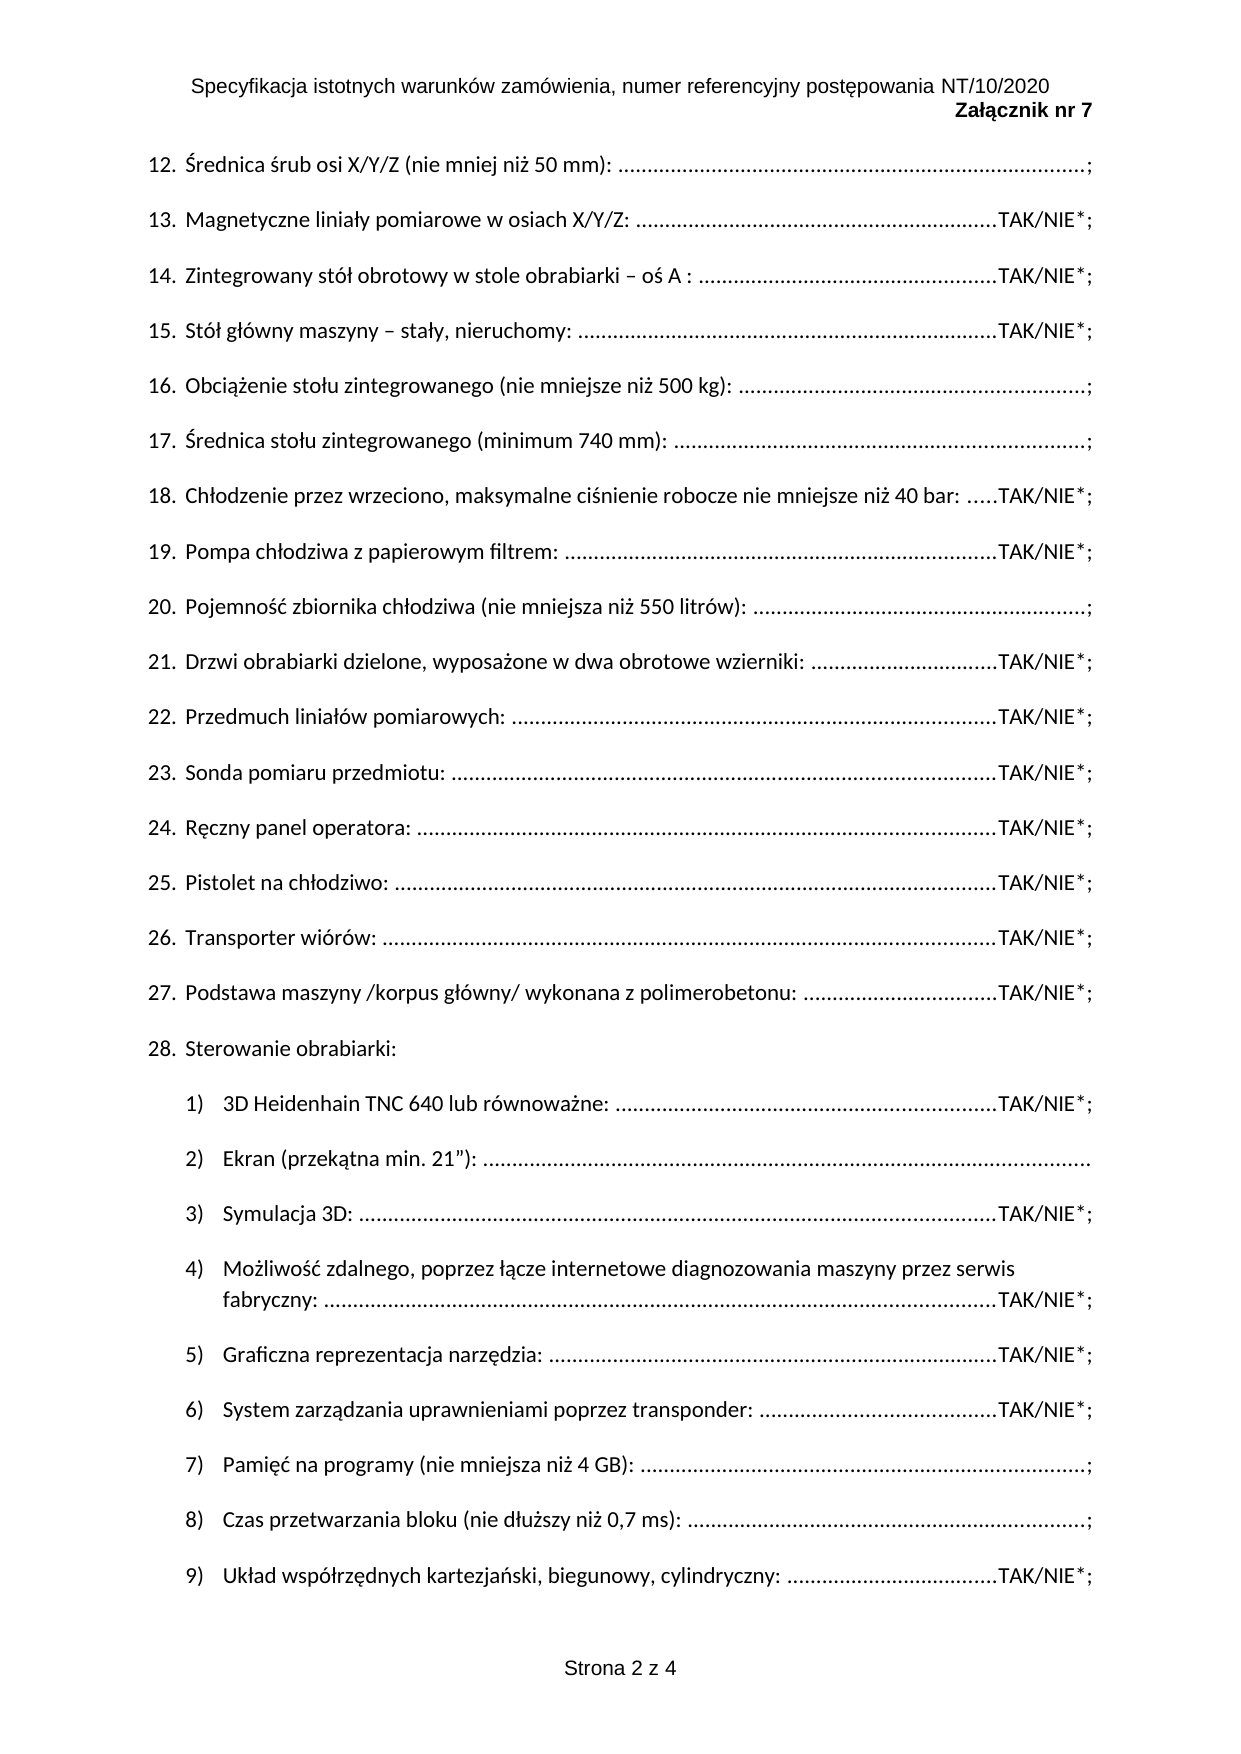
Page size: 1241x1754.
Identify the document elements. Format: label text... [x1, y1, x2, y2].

list Pamięć na programy (nie mniejsza niż 4 GB): ; [185, 1450, 1093, 1478]
list Sonda pomiaru przedmiotu: TAK/NIE*; [148, 758, 1093, 786]
list Pompa chłodziwa z papierowym filtrem: TAK/NIE*; [148, 537, 1093, 565]
list Ręczny panel operatora: TAK/NIE*; [148, 813, 1093, 841]
list Symulacja 3D: TAK/NIE*; [185, 1199, 1093, 1227]
list System zarządzania uprawnieniami poprzez transponder: TAK/NIE*; [185, 1395, 1093, 1423]
list Średnica śrub osi X/Y/Z (nie mniej niż 50 mm): ; [148, 150, 1093, 178]
list Podstawa maszyny /korpus główny/ wykonana z polimerobetonu: TAK/NIE*; [148, 978, 1093, 1007]
list 3D Heidenhain TNC 640 lub równoważne: TAK/NIE*; [185, 1089, 1093, 1117]
list Pojemność zbiornika chłodziwa (nie mniejsza niż 550 litrów): ; [148, 592, 1093, 620]
list Układ współrzędnych kartezjański, biegunowy, cylindryczny: TAK/NIE*; [185, 1561, 1093, 1589]
list Transporter wiórów: TAK/NIE*; [148, 923, 1093, 951]
list Przedmuch liniałów pomiarowych: TAK/NIE*; [148, 702, 1093, 731]
list Pistolet na chłodziwo: TAK/NIE*; [148, 868, 1093, 896]
list Ekran (przekątna min. 21”): [185, 1144, 1093, 1172]
list Sterowanie obrabiarki: [148, 1034, 1093, 1062]
list Średnica stołu zintegrowanego (minimum 740 mm): ; [148, 426, 1093, 454]
list Stół główny maszyny – stały, nieruchomy: TAK/NIE*; [148, 316, 1093, 344]
list Możliwość zdalnego, poprzez łącze internetowe diagnozowania maszyny przez serwis fabryczny: TAK/NIE*; [185, 1254, 1093, 1313]
list Magnetyczne liniały pomiarowe w osiach X/Y/Z: TAK/NIE*; [148, 206, 1093, 234]
list Obciążenie stołu zintegrowanego (nie mniejsze niż 500 kg): ; [148, 371, 1093, 399]
list Drzwi obrabiarki dzielone, wyposażone w dwa obrotowe wzierniki: TAK/NIE*; [148, 647, 1093, 675]
list Zintegrowany stół obrotowy w stole obrabiarki – oś A : TAK/NIE*; [148, 261, 1093, 289]
list Chłodzenie przez wrzeciono, maksymalne ciśnienie robocze nie mniejsze niż 40 bar: TAK/NIE*; [148, 482, 1093, 510]
list Graficzna reprezentacja narzędzia: TAK/NIE*; [185, 1340, 1093, 1368]
list Czas przetwarzania bloku (nie dłuższy niż 0,7 ms): ; [185, 1506, 1093, 1534]
